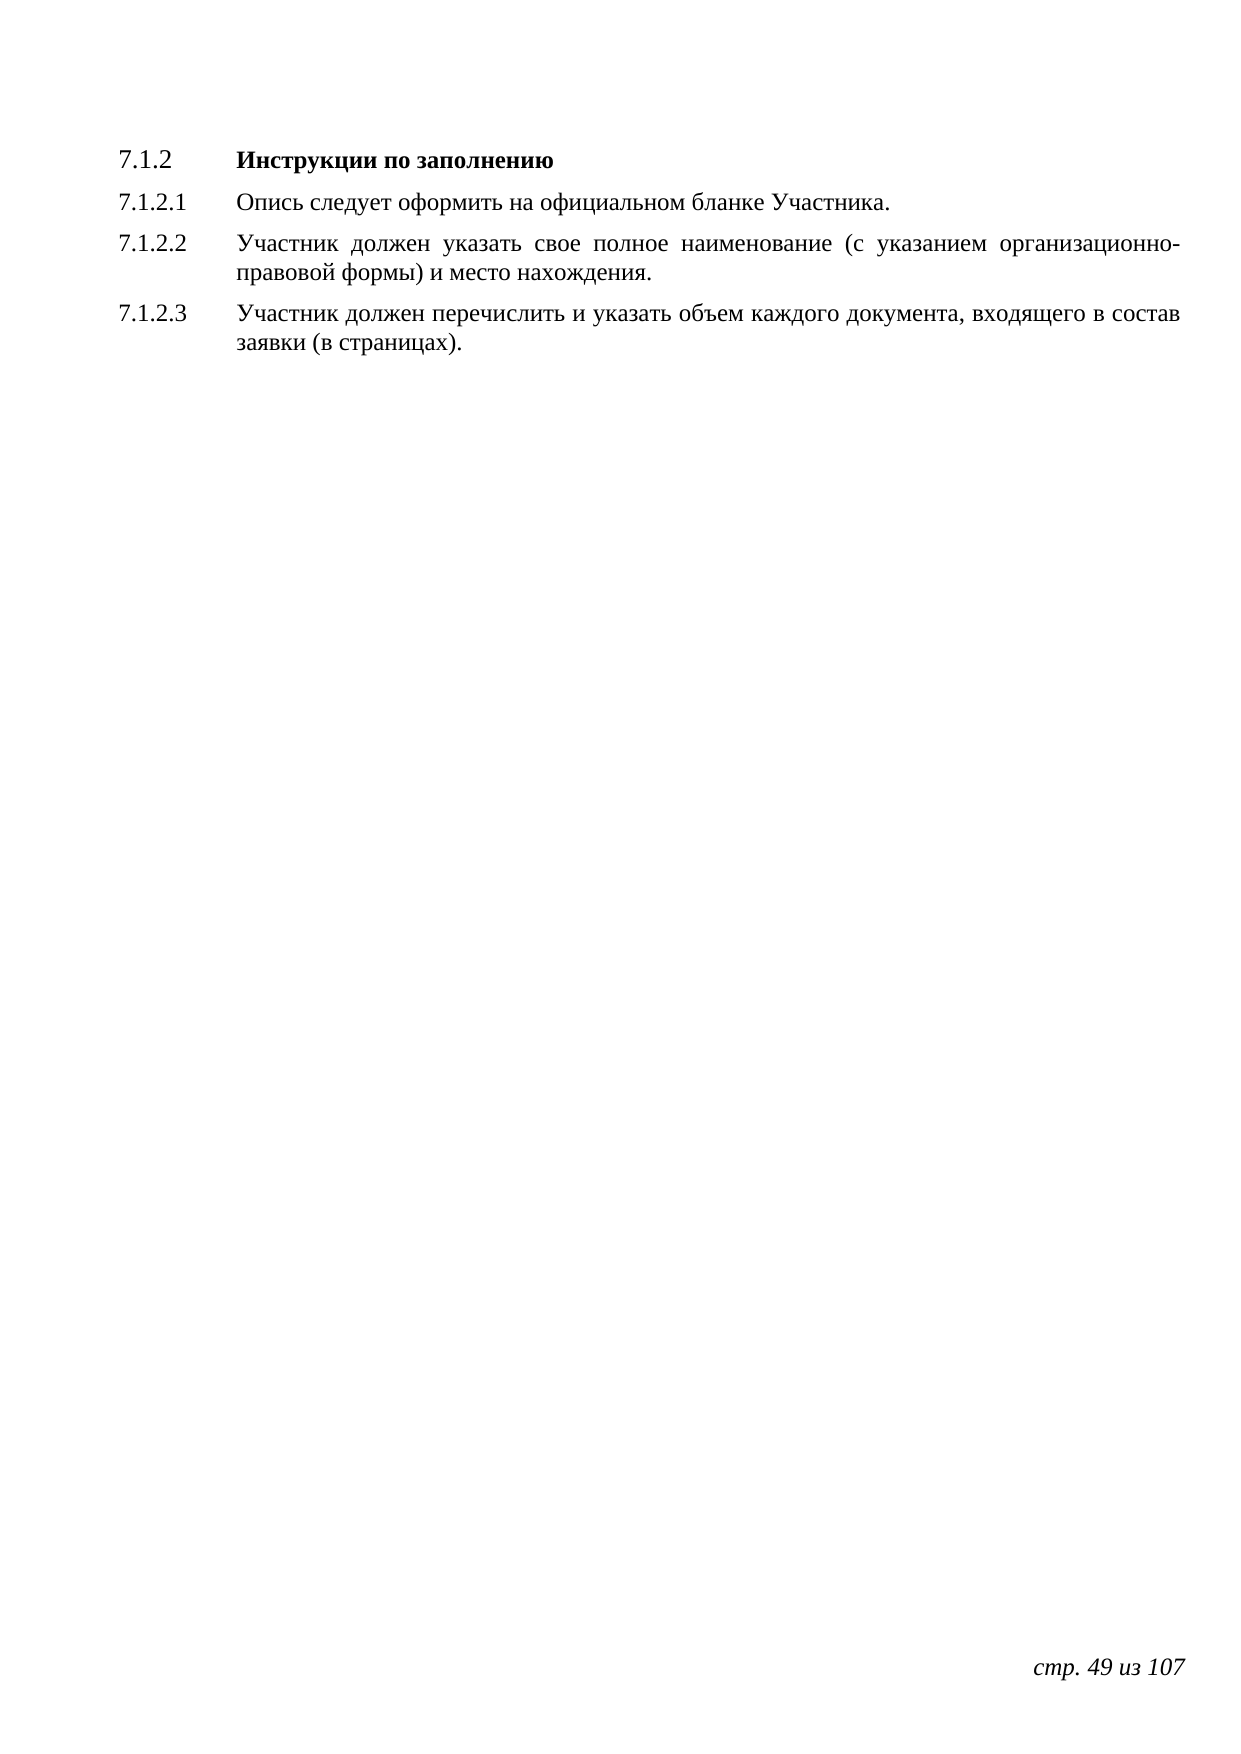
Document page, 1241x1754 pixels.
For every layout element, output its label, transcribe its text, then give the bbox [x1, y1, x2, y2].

list Опись следует оформить на официальном бланке Участника. [118, 187, 1181, 216]
list Участник должен указать свое полное наименование (с указанием организационно-правовой формы) и место нахождения. [118, 228, 1181, 286]
list Инструкции по заполнению [118, 143, 1181, 174]
list Участник должен перечислить и указать объем каждого документа, входящего в состав заявки (в страницах). [118, 298, 1181, 356]
